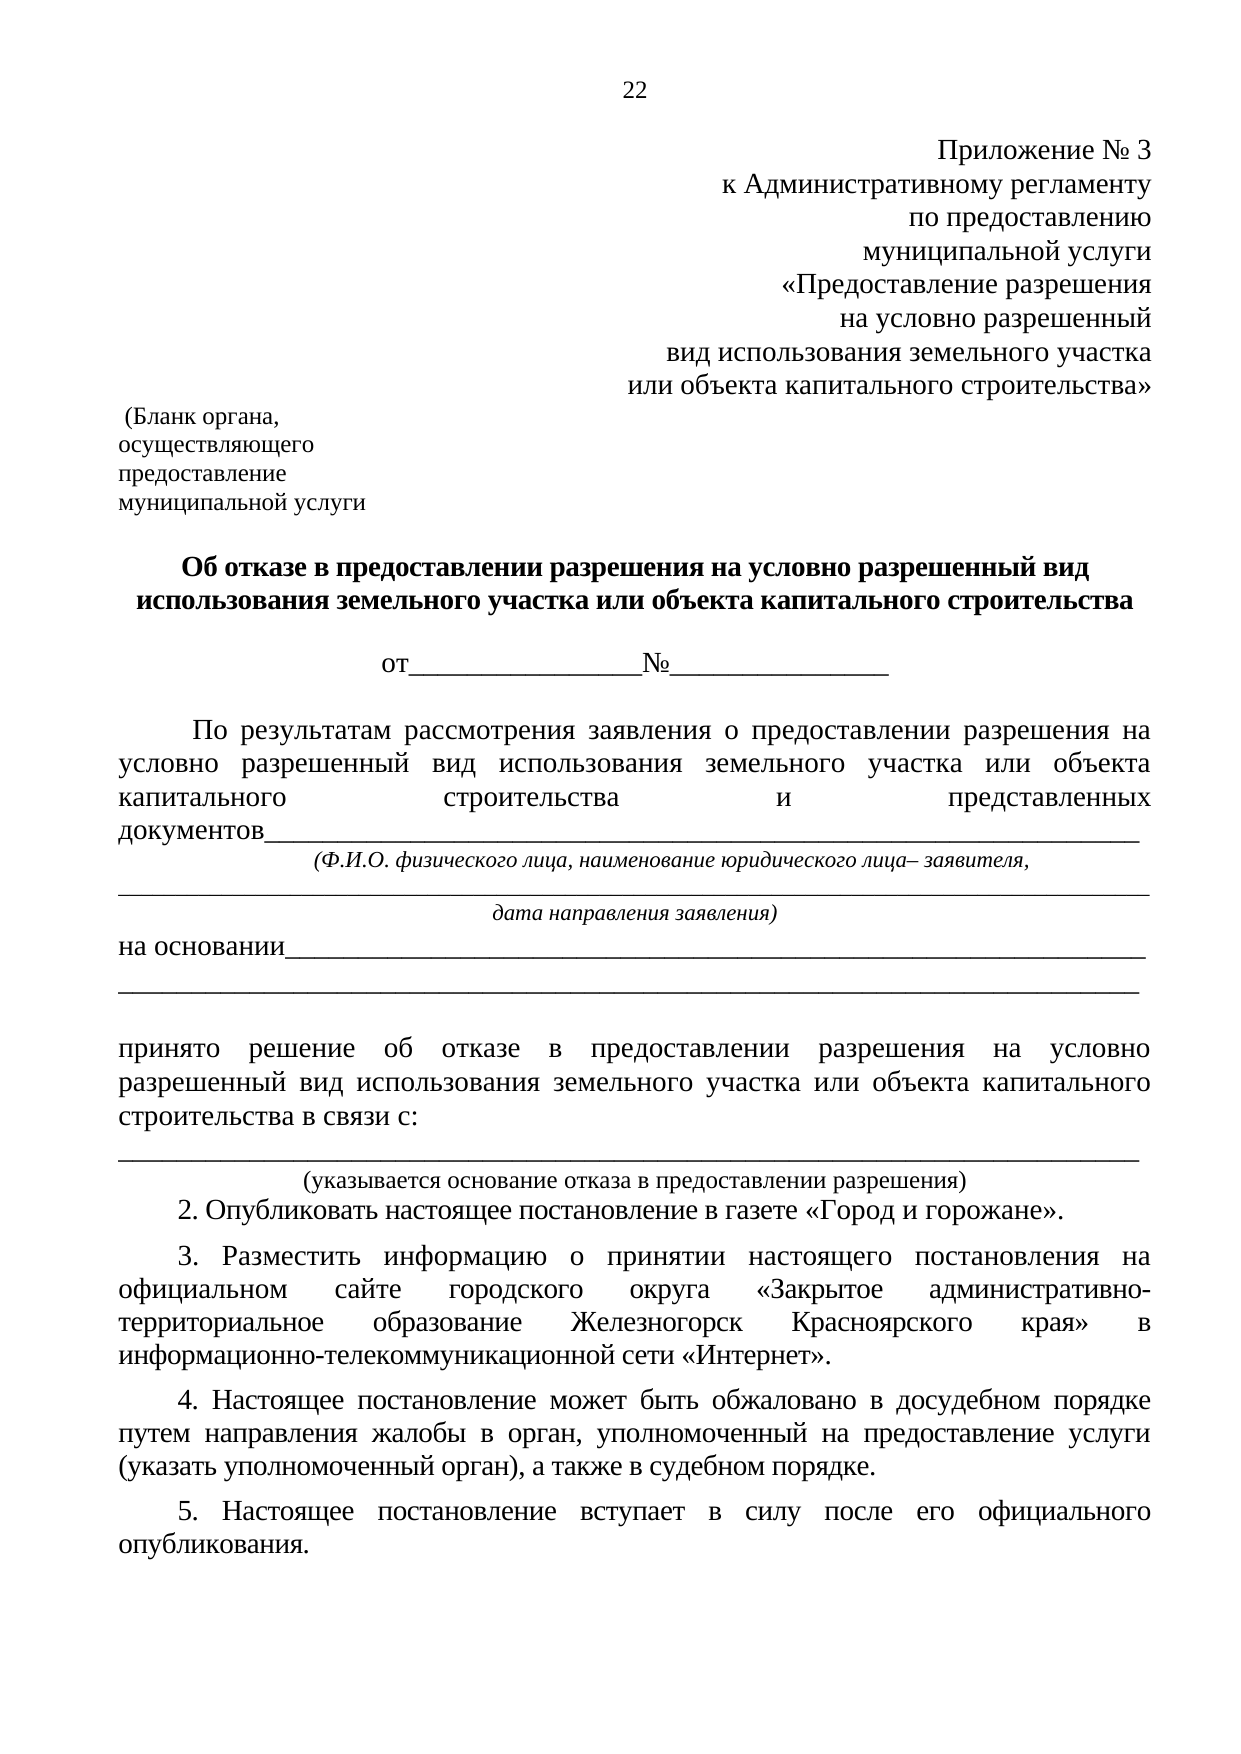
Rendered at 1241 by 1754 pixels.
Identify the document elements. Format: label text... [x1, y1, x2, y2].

text по предоставлению [118, 199, 1152, 233]
text к Административному регламенту [118, 166, 1152, 199]
text По результатам рассмотрения заявления о предоставлении разрешения на условно разрешенный вид использования земельного участка или объекта капитального строительства и представленных документов____________________________________________________________ [118, 712, 1152, 846]
text дата направления заявления) [118, 899, 1152, 925]
text вид использования земельного участка [118, 334, 1152, 367]
text ______________________________________________________________________ [118, 963, 1152, 997]
text 2. Опубликовать настоящее постановление в газете «Город и горожане». [118, 1193, 1152, 1226]
text от________________№_______________ [118, 645, 1152, 678]
text муниципальной услуги [118, 233, 1152, 267]
text Приложение № 3 [118, 132, 1152, 166]
text 5. Настоящее постановление вступает в силу после его официального опубликования. [118, 1494, 1152, 1560]
text на основании___________________________________________________________ [118, 925, 1152, 963]
text 4. Настоящее постановление может быть обжаловано в досудебном порядке путем направления жалобы в орган, уполномоченный на предоставление услуги (указать уполномоченный орган), а также в судебном порядке. [118, 1383, 1152, 1482]
text (Ф.И.О. физического лица, наименование юридического лица– заявителя, [118, 846, 1152, 872]
text на условно разрешенный [118, 300, 1152, 334]
text __________________________________________________________________________________________ [118, 872, 1152, 899]
text Об отказе в предоставлении разрешения на условно разрешенный вид использования земельного участка или объекта капитального строительства [118, 549, 1152, 616]
text муниципальной услуги [118, 487, 1152, 516]
text «Предоставление разрешения [118, 267, 1152, 300]
text или объекта капитального строительства» [118, 367, 1152, 401]
text 3. Разместить информацию о принятии настоящего постановления на официальном сайте городского округа «Закрытое административно-территориальное образование Железногорск Красноярского края» в информационно-телекоммуникационной сети «Интернет». [118, 1239, 1152, 1370]
text принято решение об отказе в предоставлении разрешения на условно разрешенный вид использования земельного участка или объекта капитального строительства в связи с: [118, 1031, 1152, 1131]
text ______________________________________________________________________ [118, 1131, 1152, 1165]
text (Бланк органа, осуществляющего предоставление [118, 401, 1152, 487]
text (указывается основание отказа в предоставлении разрешения) [118, 1165, 1152, 1193]
